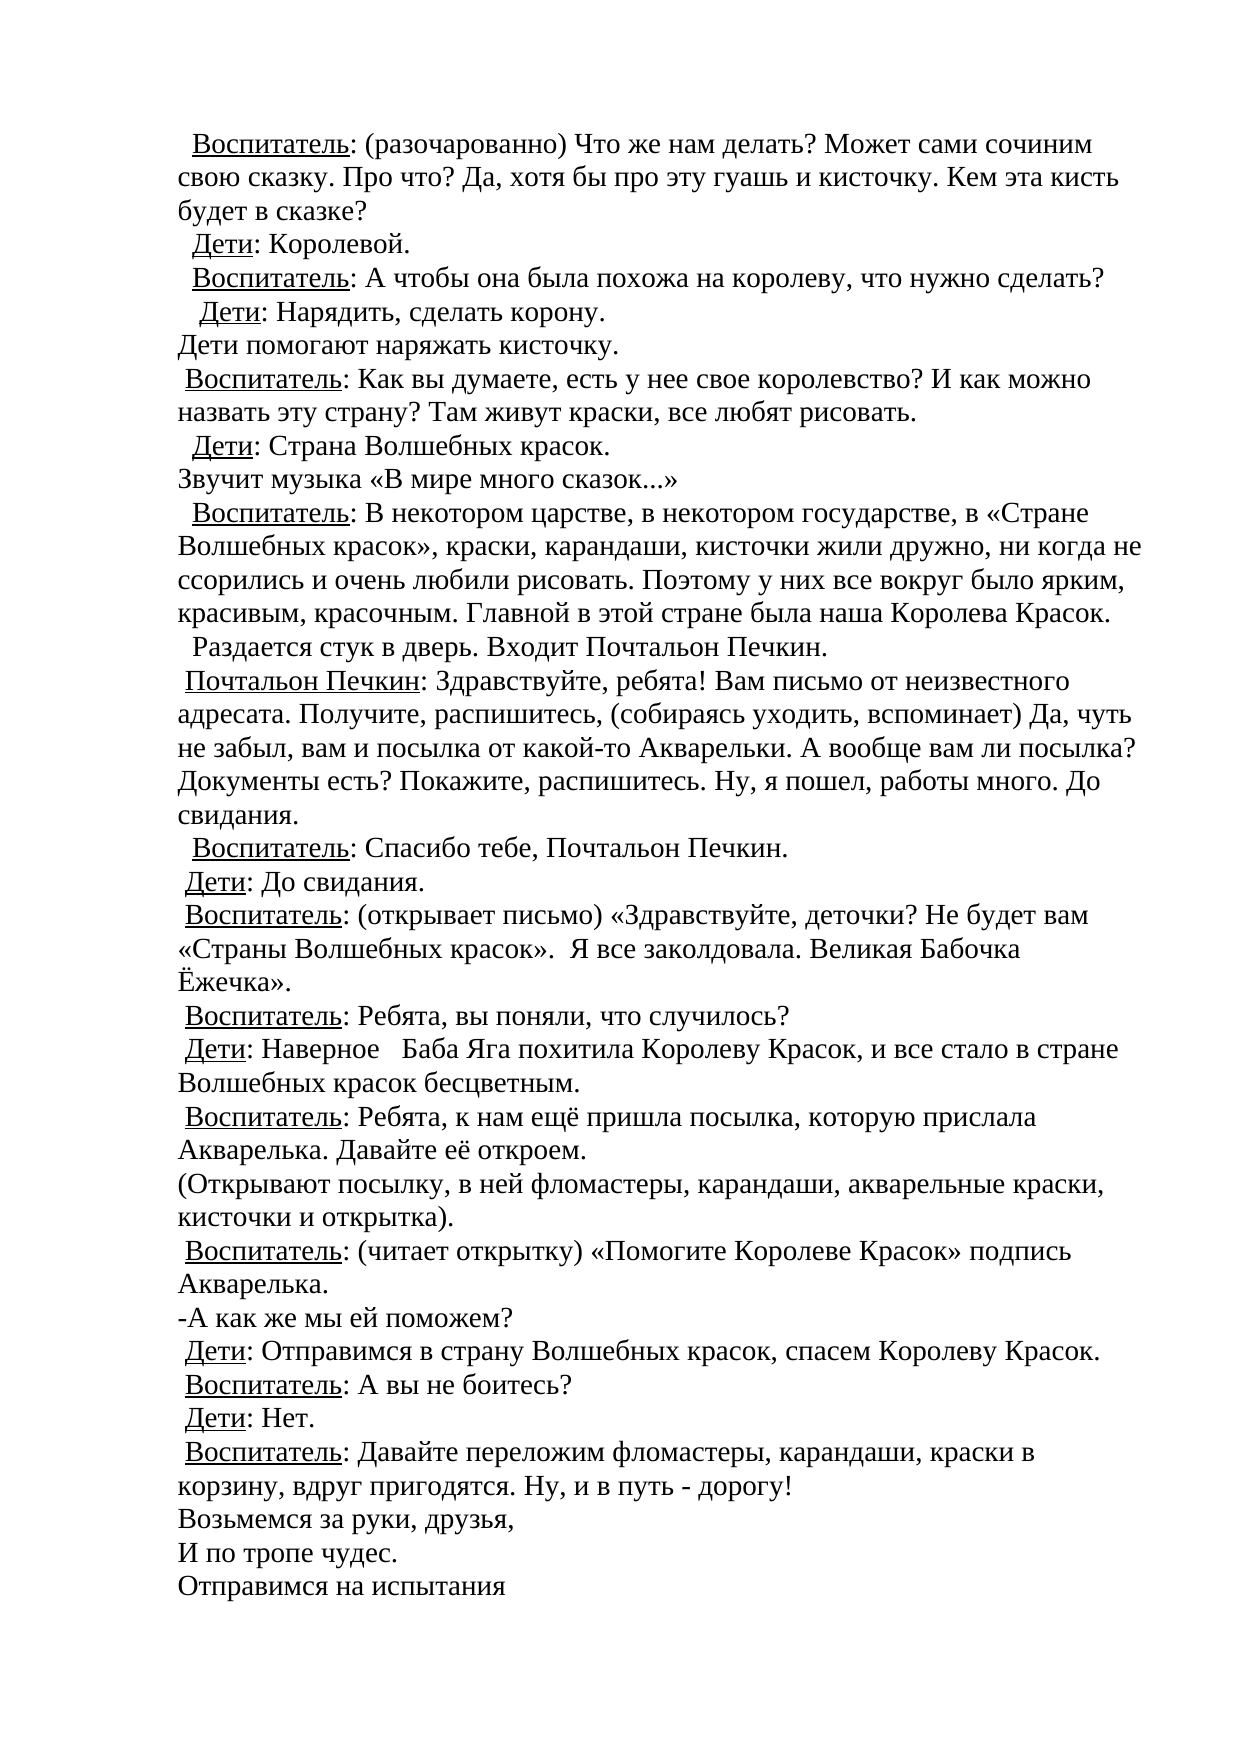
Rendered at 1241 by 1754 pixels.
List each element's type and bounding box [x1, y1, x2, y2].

table_header [174, 118, 1148, 1609]
